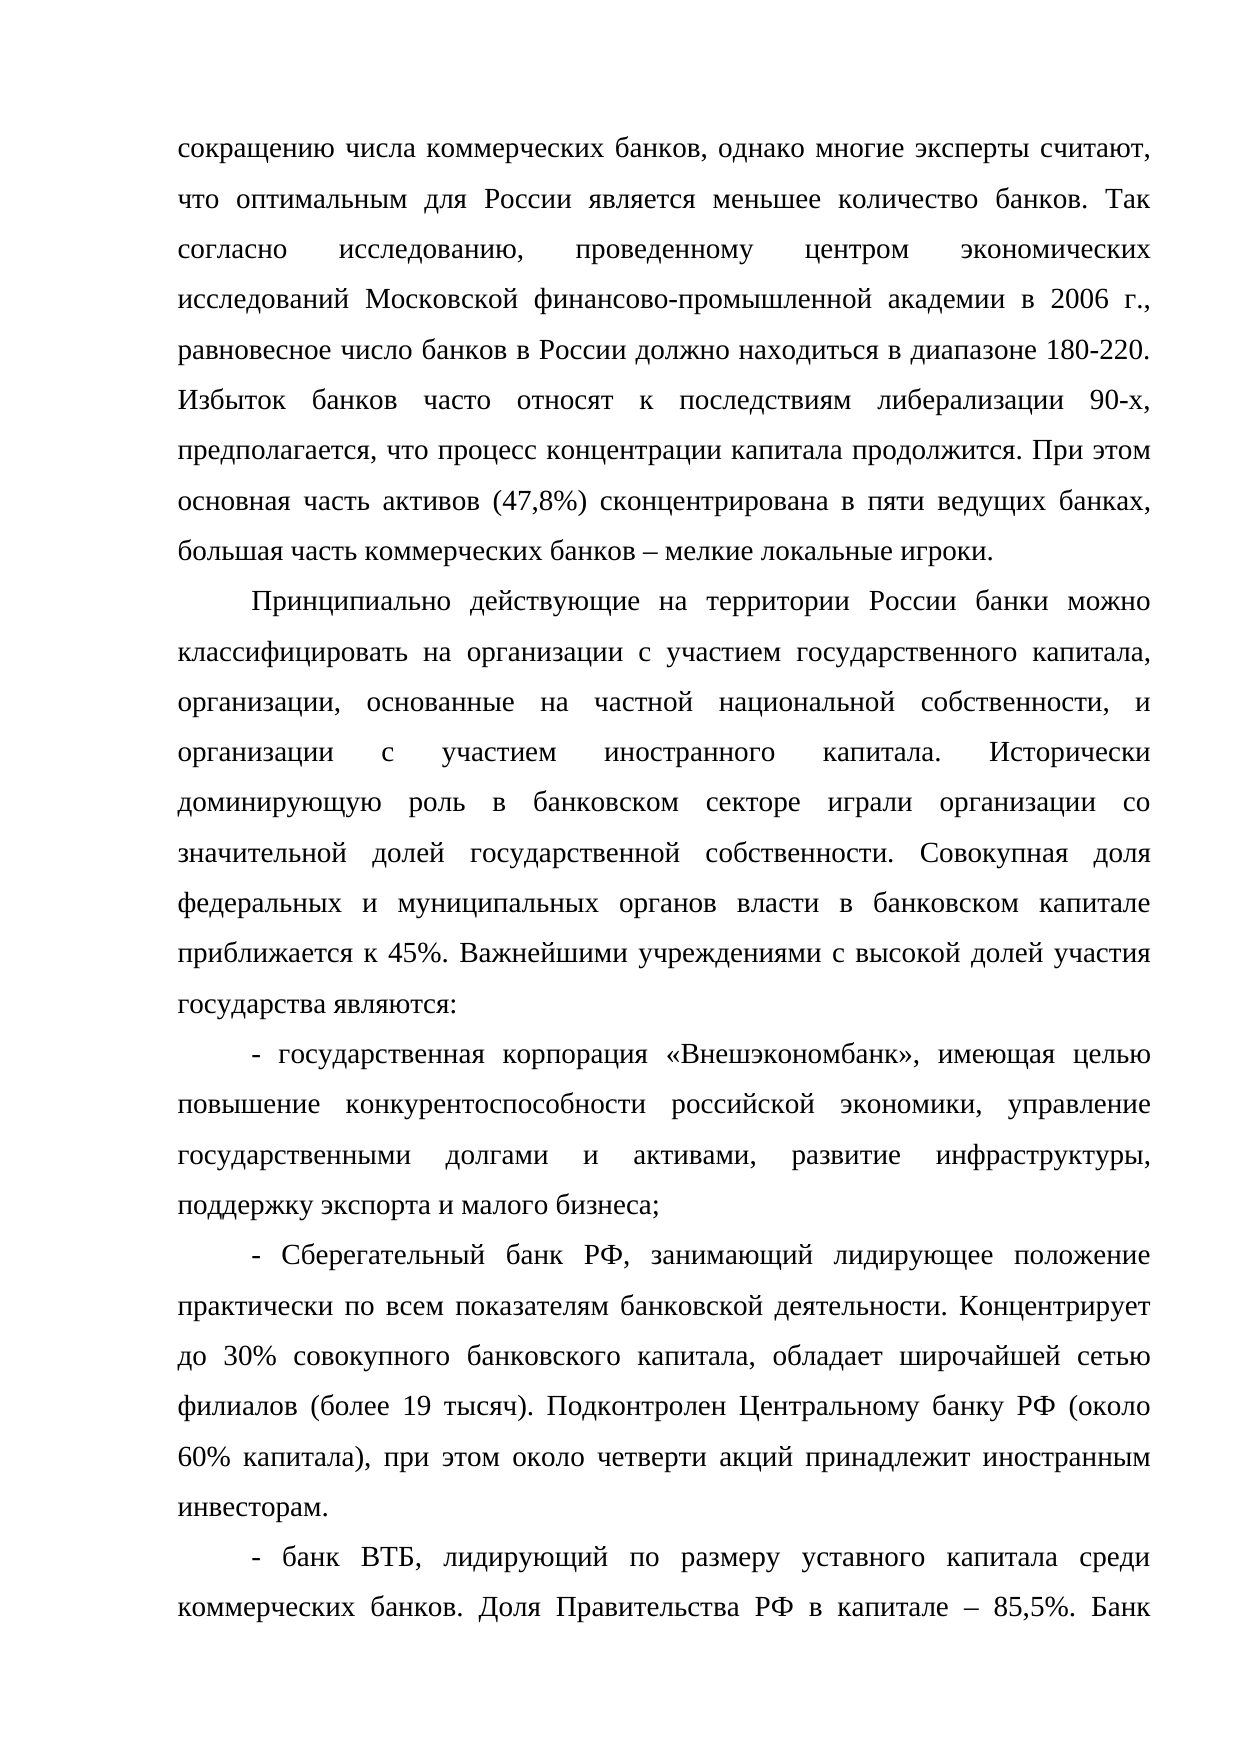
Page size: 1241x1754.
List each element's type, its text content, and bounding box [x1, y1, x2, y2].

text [177, 1539, 1152, 1623]
text - Сберегательный банк РФ, занимающий лидирующее положение практически по всем показателям банковской деятельности. Концентрирует до 30% совокупного банковского капитала, обладает широчайшей сетью филиалов (более 19 тысяч). Подконтролен Центральному банку РФ (около 60% капитала), при этом около четверти акций принадлежит иностранным инвесторам. [177, 1237, 1152, 1522]
text - государственная корпорация «Внешэкономбанк», имеющая целью повышение конкурентоспособности российской экономики, управление государственными долгами и активами, развитие инфраструктуры, поддержку экспорта и малого бизнеса; [177, 1036, 1152, 1221]
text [177, 131, 1152, 567]
text Принципиально действующие на территории России банки можно классифицировать на организации с участием государственного капитала, организации, основанные на частной национальной собственности, и организации с участием иностранного капитала. Исторически доминирующую роль в банковском секторе играли организации со значительной долей государственной собственности. Совокупная доля федеральных и муниципальных органов власти в банковском капитале приближается к 45%. Важнейшими учреждениями с высокой долей участия государства являются: [177, 583, 1152, 1019]
